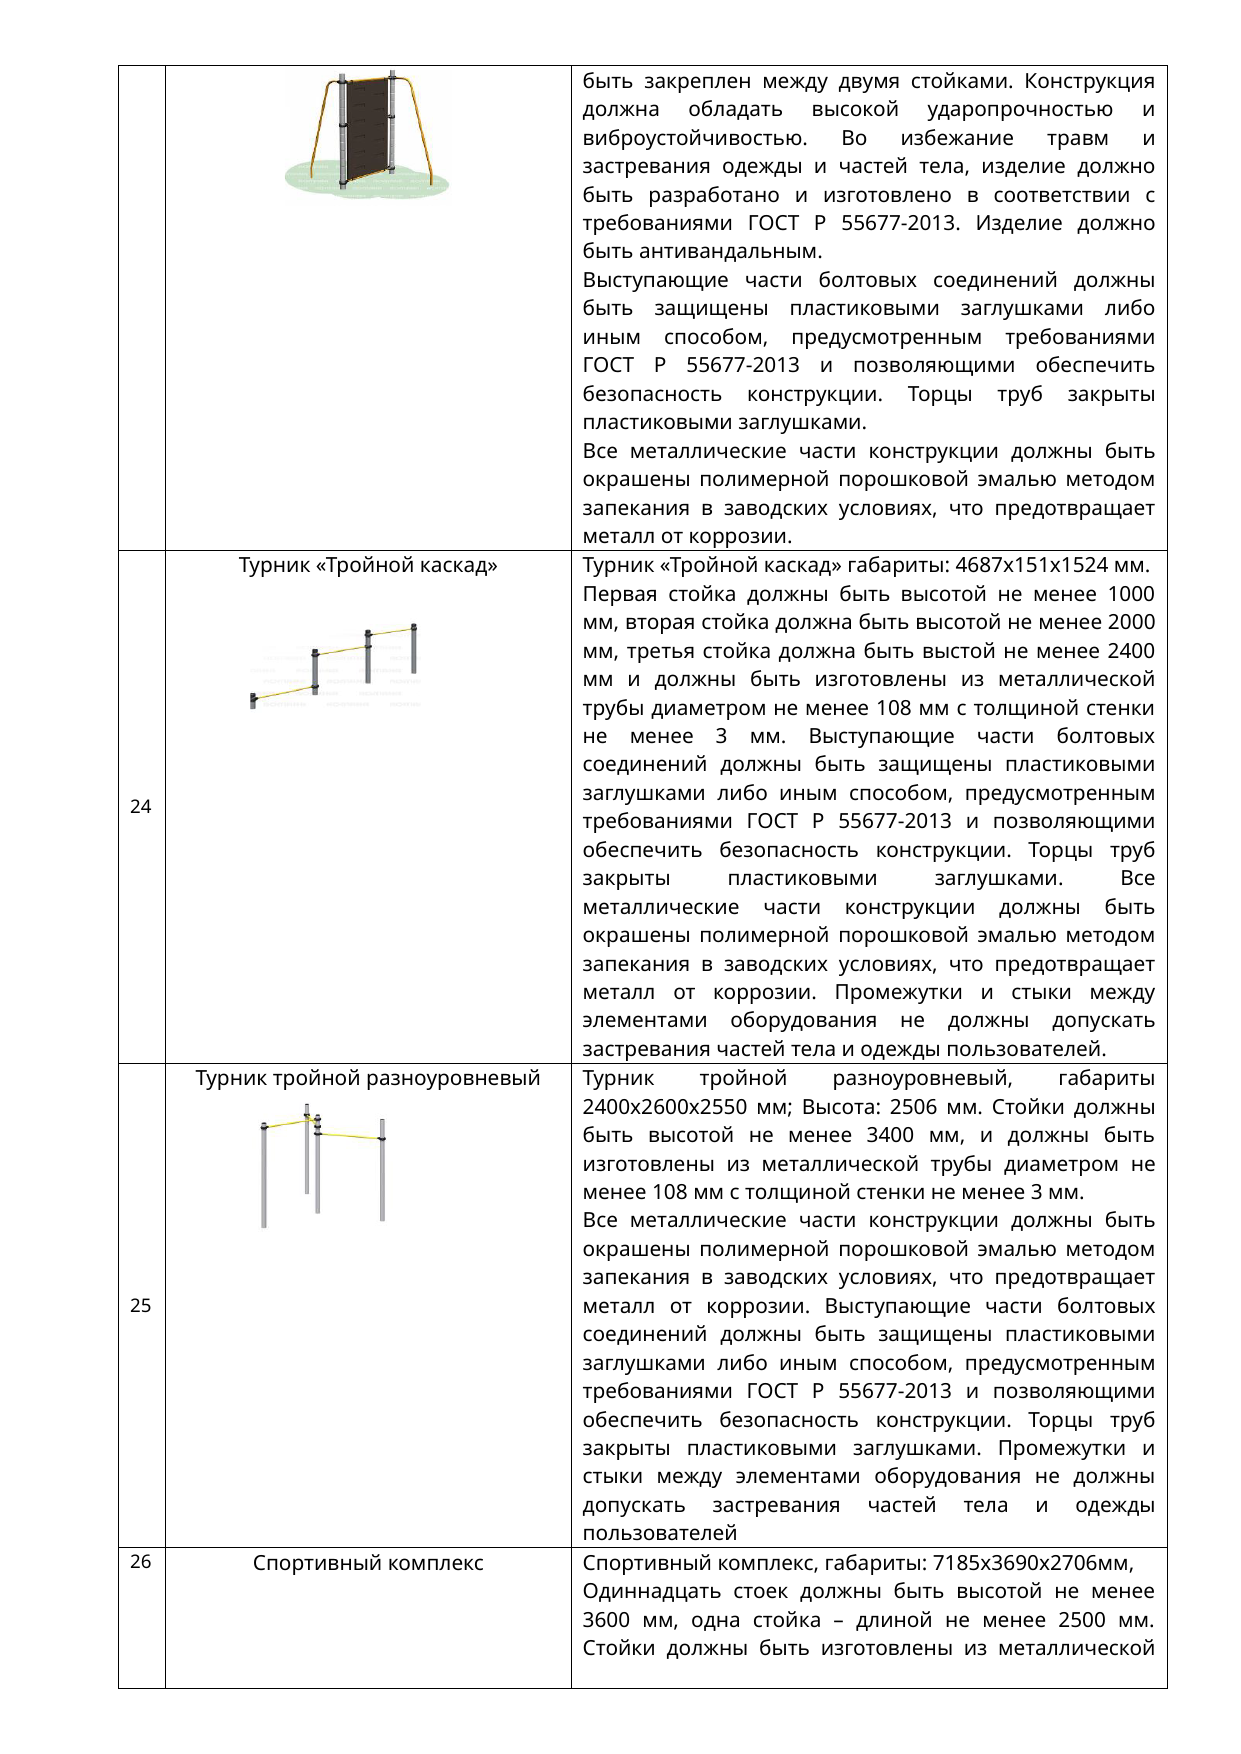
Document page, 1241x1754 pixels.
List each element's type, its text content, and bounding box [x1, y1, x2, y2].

table_cell Спортивный комплекс [166, 1548, 571, 1688]
table_cell 23 [119, 66, 165, 549]
table_cell 24 [119, 551, 165, 1062]
table_cell Турник тройной разноуровневый [166, 1064, 571, 1547]
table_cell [572, 66, 1167, 549]
table_cell Турник «Тройной каскад» [166, 551, 571, 1062]
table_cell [166, 66, 571, 549]
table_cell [572, 1548, 1167, 1688]
table_cell Турник «Тройной каскад» габариты: 4687х151х1524 мм. Первая стойка должны быть высотой не менее 1000 мм, вторая стойка должна быть высотой не менее 2000 мм, третья стойка должна быть выстой не менее 2400 мм и должны быть изготовлены из металлической трубы диаметром не менее 108 мм с толщиной стенки не менее 3 мм. Выступающие части болтовых соединений должны быть защищены пластиковыми заглушками либо иным способом, предусмотренным требованиями ГОСТ Р 55677-2013 и позволяющими обеспечить безопасность конструкции. Торцы труб закрыты пластиковыми заглушками. Все металлические части конструкции должны быть окрашены полимерной порошковой эмалью методом запекания в заводских условиях, что предотвращает металл от коррозии. Промежутки и стыки между элементами оборудования не должны допускать застревания частей тела и одежды пользователей. [572, 551, 1167, 1062]
table_cell Турник тройной разноуровневый, габариты 2400х2600х2550 мм; Высота: 2506 мм. Стойки должны быть высотой не менее 3400 мм, и должны быть изготовлены из металлической трубы диаметром не менее 108 мм с толщиной стенки не менее 3 мм. Все металлические части конструкции должны быть окрашены полимерной порошковой эмалью методом запекания в заводских условиях, что предотвращает металл от коррозии. Выступающие части болтовых соединений должны быть защищены пластиковыми заглушками либо иным способом, предусмотренным требованиями ГОСТ Р 55677-2013 и позволяющими обеспечить безопасность конструкции. Торцы труб закрыты пластиковыми заглушками. Промежутки и стыки между элементами оборудования не должны допускать застревания частей тела и одежды пользователей [572, 1064, 1167, 1547]
table_cell 26 [119, 1548, 165, 1688]
table_cell 25 [119, 1064, 165, 1547]
